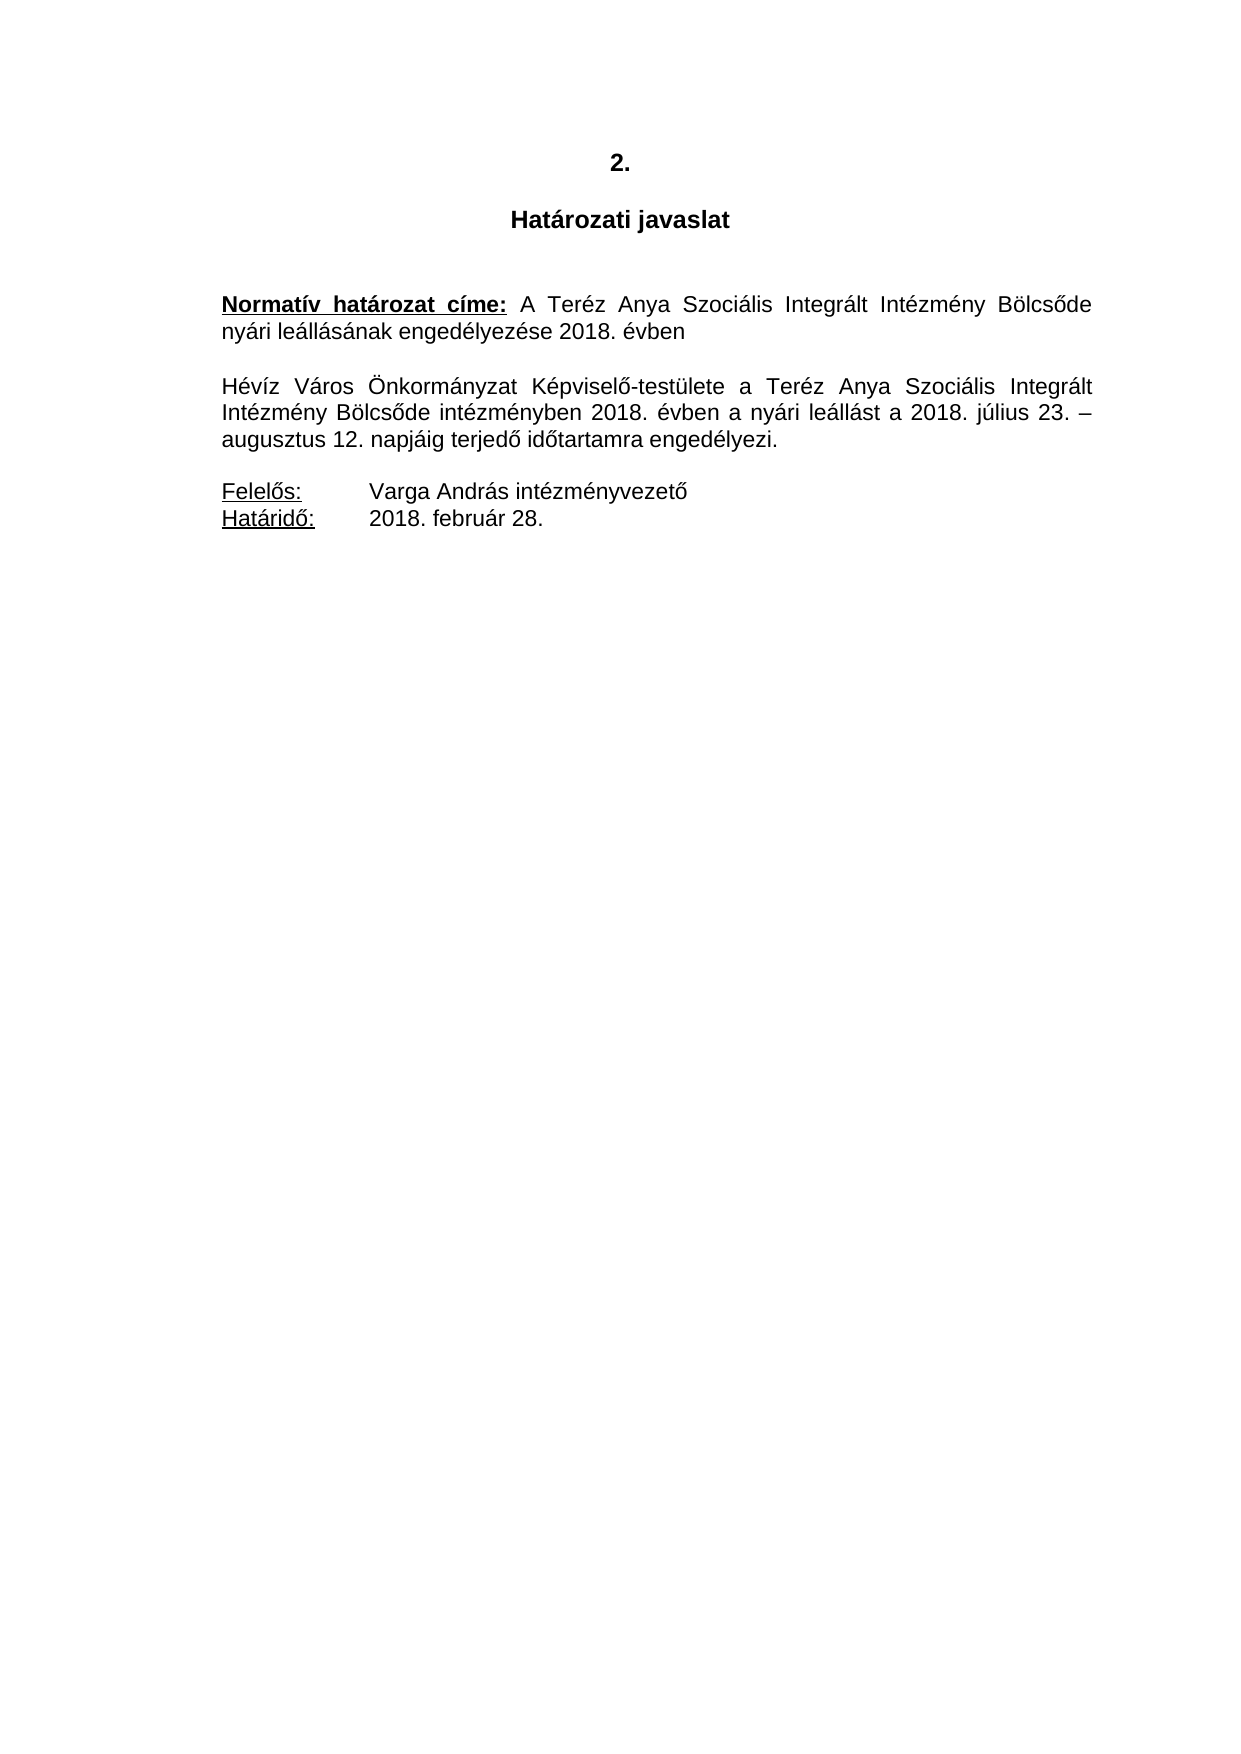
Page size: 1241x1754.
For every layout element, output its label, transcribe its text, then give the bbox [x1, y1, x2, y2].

text Felelős: Varga András intézményvezető [221, 478, 1093, 504]
text Határidő: 2018. február 28. [221, 504, 1093, 531]
text Normatív határozat címe: A Teréz Anya Szociális Integrált Intézmény Bölcsőde nyári leállásának engedélyezése 2018. évben [221, 291, 1093, 344]
text Határozati javaslat [148, 205, 1093, 234]
text Hévíz Város Önkormányzat Képviselő-testülete a Teréz Anya Szociális Integrált Intézmény Bölcsőde intézményben 2018. évben a nyári leállást a 2018. július 23. – augusztus 12. napjáig terjedő időtartamra engedélyezi. [221, 373, 1093, 452]
text 2. [148, 148, 1093, 176]
